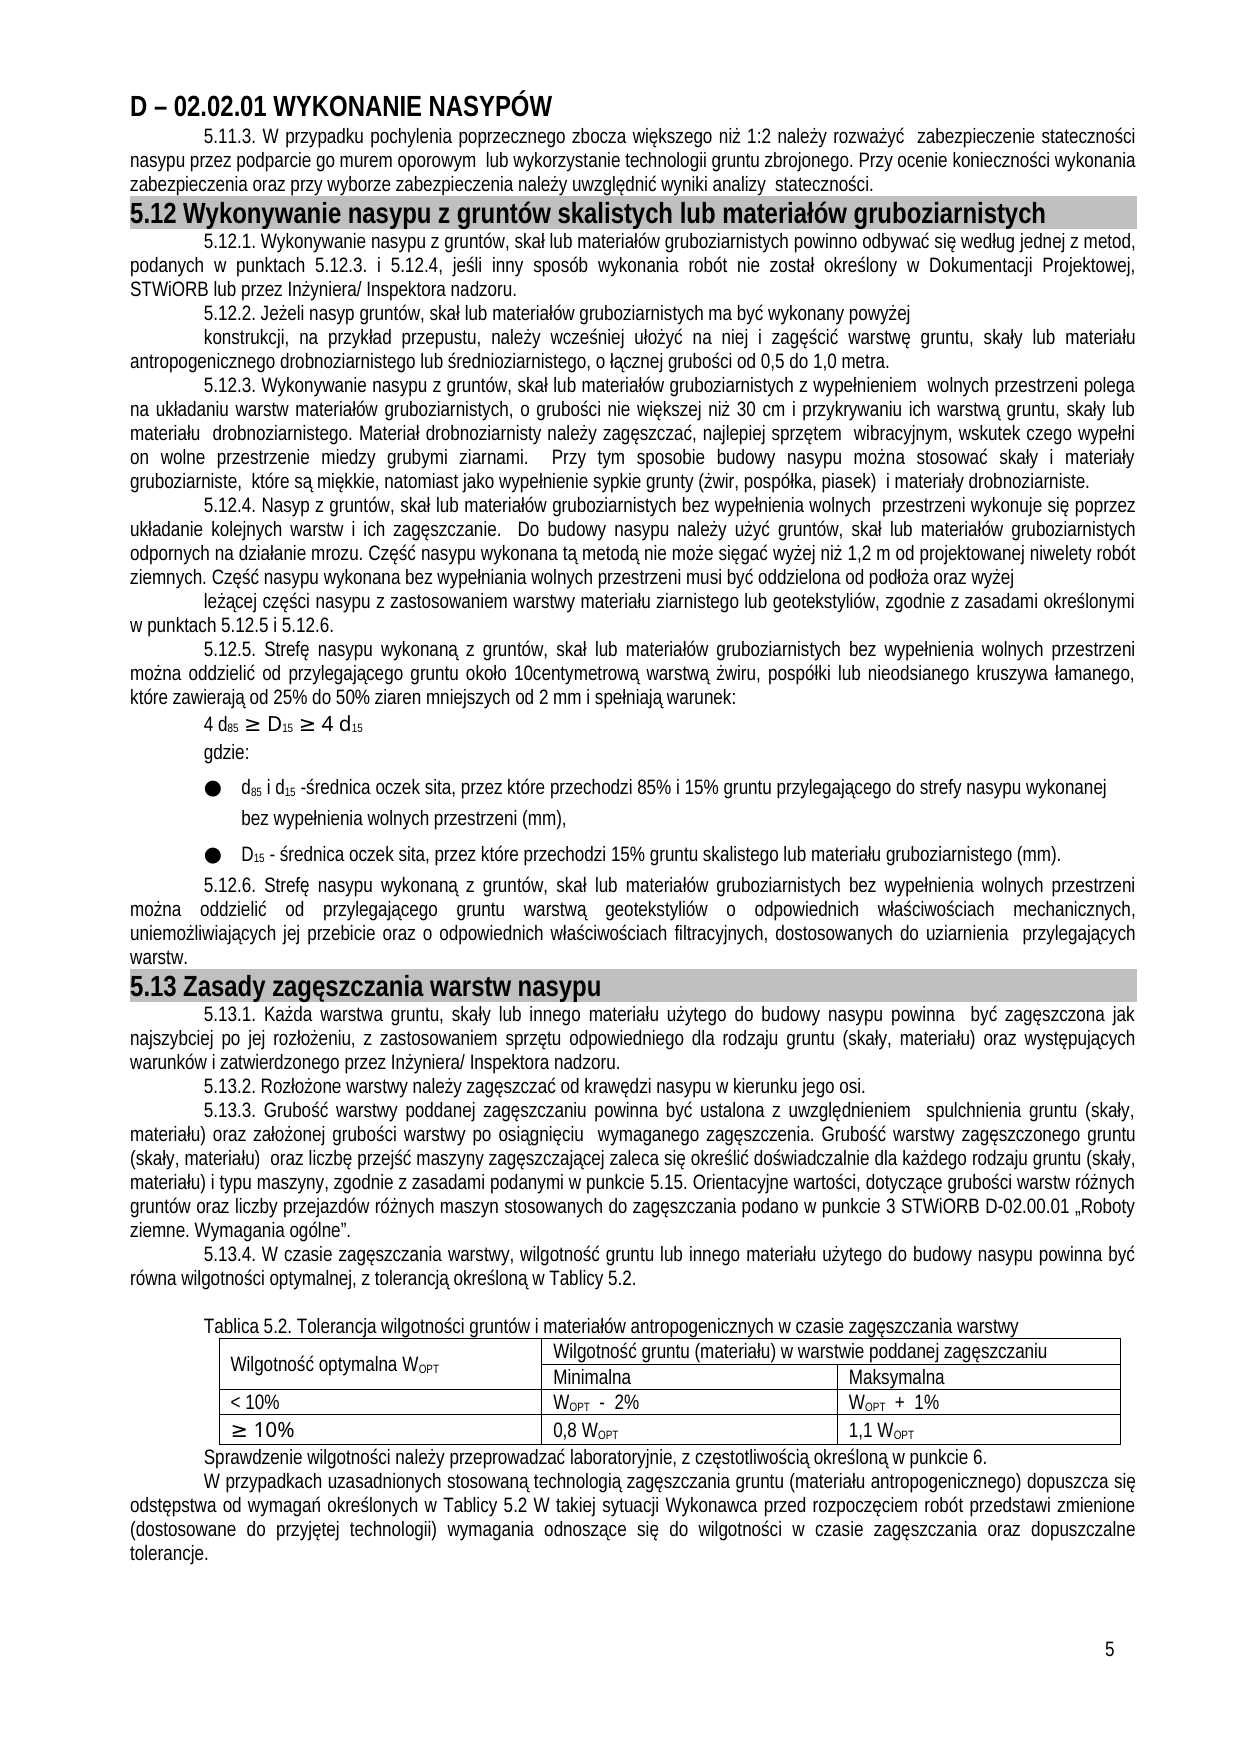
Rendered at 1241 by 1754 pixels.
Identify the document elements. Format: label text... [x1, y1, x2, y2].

text 4 d85 ≥ D15 ≥ 4 d15 [130, 709, 1137, 737]
table_header Wilgotność optymalna WOPT [220, 1339, 541, 1389]
text W przypadkach uzasadnionych stosowaną technologią zagęszczania gruntu (materiału antropogenicznego) dopuszcza się odstępstwa od wymagań określonych w Tablicy 5.2 W takiej sytuacji Wykonawca przed rozpoczęciem robót przedstawi zmienione (dostosowane do przyjętej technologii) wymagania odnoszące się do wilgotności w czasie zagęszczania oraz dopuszczalne tolerancje. [130, 1469, 1137, 1565]
text 5.12.2. Jeżeli nasyp gruntów, skał lub materiałów gruboziarnistych ma być wykonany powyżej [130, 301, 1137, 325]
text 5.13 Zasady zagęszczania warstw nasypu [130, 969, 1137, 1002]
table_header Wilgotność gruntu (materiału) w warstwie poddanej zagęszczaniu [542, 1339, 1120, 1364]
text 5.13.1. Każda warstwa gruntu, skały lub innego materiału użytego do budowy nasypu powinna być zagęszczona jak najszybciej po jej rozłożeniu, z zastosowaniem sprzętu odpowiedniego dla rodzaju gruntu (skały, materiału) oraz występujących warunków i zatwierdzonego przez Inżyniera/ Inspektora nadzoru. [130, 1002, 1137, 1074]
table_cell 1,1 WOPT [838, 1415, 1120, 1444]
table_cell ≥ 10% [220, 1415, 541, 1444]
text 5.11.3. W przypadku pochylenia poprzecznego zbocza większego niż 1:2 należy rozważyć zabezpieczenie stateczności nasypu przez podparcie go murem oporowym lub wykorzystanie technologii gruntu zbrojonego. Przy ocenie konieczności wykonania zabezpieczenia oraz przy wyborze zabezpieczenia należy uwzględnić wyniki analizy stateczności. [130, 124, 1137, 196]
text leżącej części nasypu z zastosowaniem warstwy materiału ziarnistego lub geotekstyliów, zgodnie z zasadami określonymi w punktach 5.12.5 i 5.12.6. [130, 589, 1137, 637]
text 5.12.5. Strefę nasypu wykonaną z gruntów, skał lub materiałów gruboziarnistych bez wypełnienia wolnych przestrzeni można oddzielić od przylegającego gruntu około 10centymetrową warstwą żwiru, pospółki lub nieodsianego kruszywa łamanego, które zawierają od 25% do 50% ziaren mniejszych od 2 mm i spełniają warunek: [130, 637, 1137, 709]
text 5.13.3. Grubość warstwy poddanej zagęszczaniu powinna być ustalona z uwzględnieniem spulchnienia gruntu (skały, materiału) oraz założonej grubości warstwy po osiągnięciu wymaganego zagęszczenia. Grubość warstwy zagęszczonego gruntu (skały, materiału) oraz liczbę przejść maszyny zagęszczającej zaleca się określić doświadczalnie dla każdego rodzaju gruntu (skały, materiału) i typu maszyny, zgodnie z zasadami podanymi w punkcie 5.15. Orientacyjne wartości, dotyczące grubości warstw różnych gruntów oraz liczby przejazdów różnych maszyn stosowanych do zagęszczania podano w punkcie 3 STWiORB D-02.00.01 „Roboty ziemne. Wymagania ogólne”. [130, 1098, 1137, 1242]
table_cell WOPT + 1% [838, 1390, 1120, 1414]
table_cell Maksymalna [838, 1365, 1120, 1389]
list d85 i d15 -średnica oczek sita, przez które przechodzi 85% i 15% gruntu przylegającego do strefy nasypu wykonanej bez wypełnienia wolnych przestrzeni (mm), [204, 763, 1137, 830]
table_cell < 10% [220, 1390, 541, 1414]
text 5.12.1. Wykonywanie nasypu z gruntów, skał lub materiałów gruboziarnistych powinno odbywać się według jednej z metod, podanych w punktach 5.12.3. i 5.12.4, jeśli inny sposób wykonania robót nie został określony w Dokumentacji Projektowej, STWiORB lub przez Inżyniera/ Inspektora nadzoru. [130, 229, 1137, 301]
table_cell 0,8 WOPT [542, 1415, 837, 1444]
text konstrukcji, na przykład przepustu, należy wcześniej ułożyć na niej i zagęścić warstwę gruntu, skały lub materiału antropogenicznego drobnoziarnistego lub średnioziarnistego, o łącznej grubości od 0,5 do 1,0 metra. [130, 325, 1137, 373]
text gdzie: [130, 739, 1137, 763]
text 5.12.3. Wykonywanie nasypu z gruntów, skał lub materiałów gruboziarnistych z wypełnieniem wolnych przestrzeni polega na układaniu warstw materiałów gruboziarnistych, o grubości nie większej niż 30 cm i przykrywaniu ich warstwą gruntu, skały lub materiału drobnoziarnistego. Materiał drobnoziarnisty należy zagęszczać, najlepiej sprzętem wibracyjnym, wskutek czego wypełni on wolne przestrzenie miedzy grubymi ziarnami. Przy tym sposobie budowy nasypu można stosować skały i materiały gruboziarniste, które są miękkie, natomiast jako wypełnienie sypkie grunty (żwir, pospółka, piasek) i materiały drobnoziarniste. [130, 373, 1137, 493]
list D15 - średnica oczek sita, przez które przechodzi 15% gruntu skalistego lub materiału gruboziarnistego (mm). [204, 830, 1137, 873]
text 5.12 Wykonywanie nasypu z gruntów skalistych lub materiałów gruboziarnistych [130, 196, 1137, 229]
text 5.12.4. Nasyp z gruntów, skał lub materiałów gruboziarnistych bez wypełnienia wolnych przestrzeni wykonuje się poprzez układanie kolejnych warstw i ich zagęszczanie. Do budowy nasypu należy użyć gruntów, skał lub materiałów gruboziarnistych odpornych na działanie mrozu. Część nasypu wykonana tą metodą nie może sięgać wyżej niż 1,2 m od projektowanej niwelety robót ziemnych. Część nasypu wykonana bez wypełniania wolnych przestrzeni musi być oddzielona od podłoża oraz wyżej [130, 493, 1137, 589]
table_cell Minimalna [542, 1365, 837, 1389]
table_cell WOPT - 2% [542, 1390, 837, 1414]
text 5.12.6. Strefę nasypu wykonaną z gruntów, skał lub materiałów gruboziarnistych bez wypełnienia wolnych przestrzeni można oddzielić od przylegającego gruntu warstwą geotekstyliów o odpowiednich właściwościach mechanicznych, uniemożliwiających jej przebicie oraz o odpowiednich właściwościach filtracyjnych, dostosowanych do uziarnienia przylegających warstw. [130, 873, 1137, 969]
text 5.13.4. W czasie zagęszczania warstwy, wilgotność gruntu lub innego materiału użytego do budowy nasypu powinna być równa wilgotności optymalnej, z tolerancją określoną w Tablicy 5.2. [130, 1242, 1137, 1290]
text Sprawdzenie wilgotności należy przeprowadzać laboratoryjnie, z częstotliwością określoną w punkcie 6. [130, 1445, 1137, 1469]
text 5.13.2. Rozłożone warstwy należy zagęszczać od krawędzi nasypu w kierunku jego osi. [130, 1074, 1137, 1098]
text Tablica 5.2. Tolerancja wilgotności gruntów i materiałów antropogenicznych w czasie zagęszczania warstwy [130, 1314, 1137, 1338]
